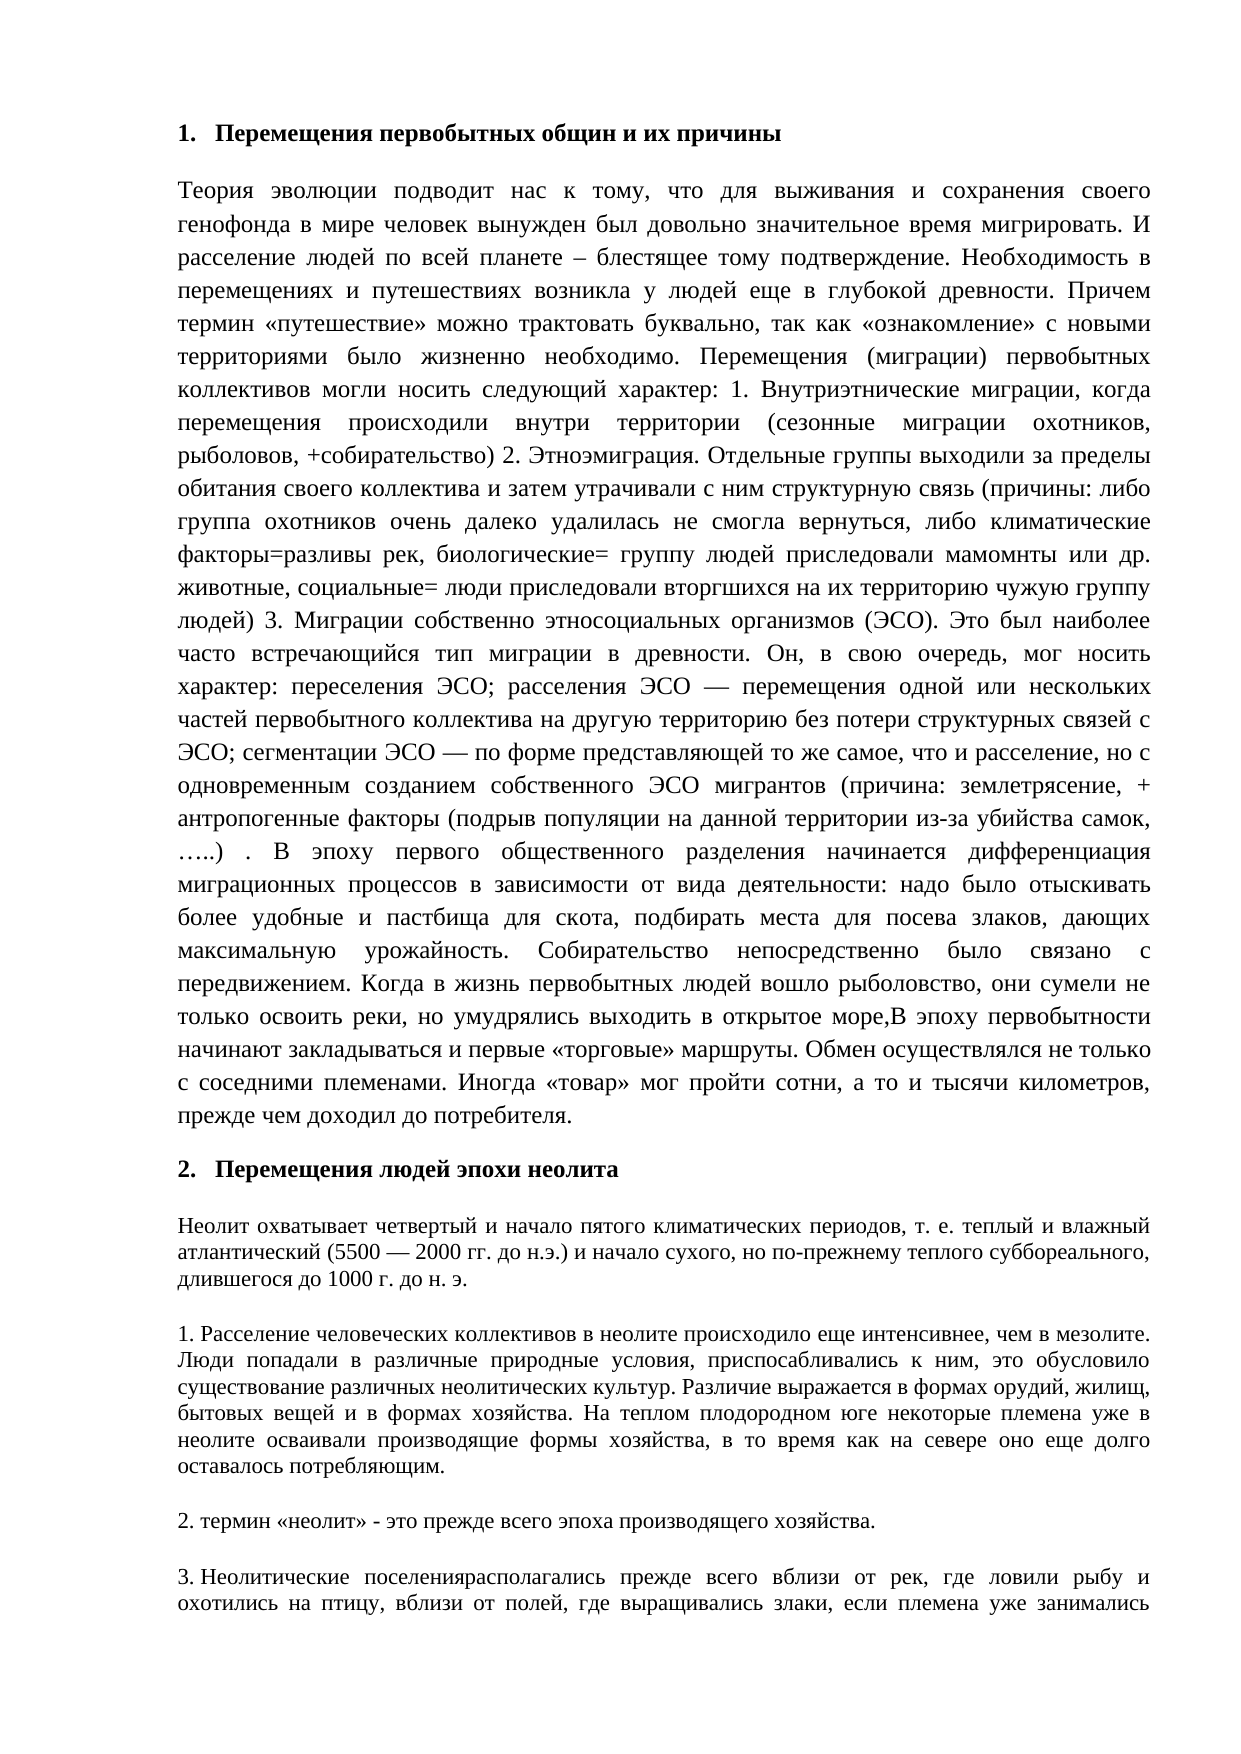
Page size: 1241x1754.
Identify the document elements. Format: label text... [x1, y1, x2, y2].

text 2. термин «неолит» - это прежде всего эпоха производящего хозяйства. [177, 1507, 1152, 1534]
text Неолит охватывает четвертый и начало пятого климатических периодов, т. е. теплый и влажный атлантический (5500 — 2000 гг. до н.э.) и начало сухого, но по-прежнему теплого суббореального, длившегося до 1000 г. до н. э. [177, 1212, 1152, 1291]
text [177, 1563, 1152, 1616]
text 1. Расселение человеческих коллективов в неолите происходило еще интенсивнее, чем в мезолите. Люди попадали в различные природные условия, приспосабливались к ним, это обусловило существование различных неолитических культур. Различие выражается в формах орудий, жилищ, бытовых вещей и в формах хозяйства. На теплом плодородном юге некоторые племена уже в неолите осваивали производящие формы хозяйства, в то время как на севере оно еще долго оставалось потребляющим. [177, 1320, 1152, 1478]
text Теория эволюции подводит нас к тому, что для выживания и сохранения своего генофонда в мире человек вынужден был довольно значительное время мигрировать. И расселение людей по всей планете – блестящее тому подтверждение. Необходимость в перемещениях и путешествиях возникла у людей еще в глубокой древности. Причем термин «путешествие» можно трактовать буквально, так как «ознакомление» с новыми территориями было жизненно необходимо. Перемещения (миграции) первобытных коллективов могли носить следующий характер: 1. Внутриэтнические миграции, когда перемещения происходили внутри территории (сезонные миграции охотников, рыболовов, +собирательство) 2. Этноэмиграция. Отдельные группы выходили за пределы обитания своего коллектива и затем утрачивали с ним структурную связь (причины: либо группа охотников очень далеко удалилась не смогла вернуться, либо климатические факторы=разливы рек, биологические= группу людей приследовали мамомнты или др. животные, социальные= люди приследовали вторгшихся на их территорию чужую группу людей) 3. Миграции собственно этносоциальных организмов (ЭСО). Это был наиболее часто встречающийся тип миграции в древности. Он, в свою очередь, мог носить характер: переселения ЭСО; расселения ЭСО — перемещения одной или нескольких частей первобытного коллектива на другую территорию без потери структурных связей с ЭСО; сегментации ЭСО — по форме представляющей то же самое, что и расселение, но с одновременным созданием собственного ЭСО мигрантов (причина: землетрясение, + антропогенные факторы (подрыв популяции на данной территории из-за убийства самок, …..) . В эпоху первого общественного разделения начинается дифференциация миграционных процессов в зависимости от вида деятельности: надо было отыскивать более удобные и пастбища для скота, подбирать места для посева злаков, дающих максимальную урожайность. Собирательство непосредственно было связано с передвижением. Когда в жизнь первобытных людей вошло рыболовство, они сумели не только освоить реки, но умудрялись выходить в открытое море,В эпоху первобытности начинают закладываться и первые «торговые» маршруты. Обмен осуществлялся не только с соседними племенами. Иногда «товар» мог пройти сотни, а то и тысячи километров, прежде чем доходил до потребителя. [177, 176, 1152, 1129]
list Перемещения людей эпохи неолита [177, 1154, 1152, 1183]
list Перемещения первобытных общин и их причины [177, 118, 1152, 147]
